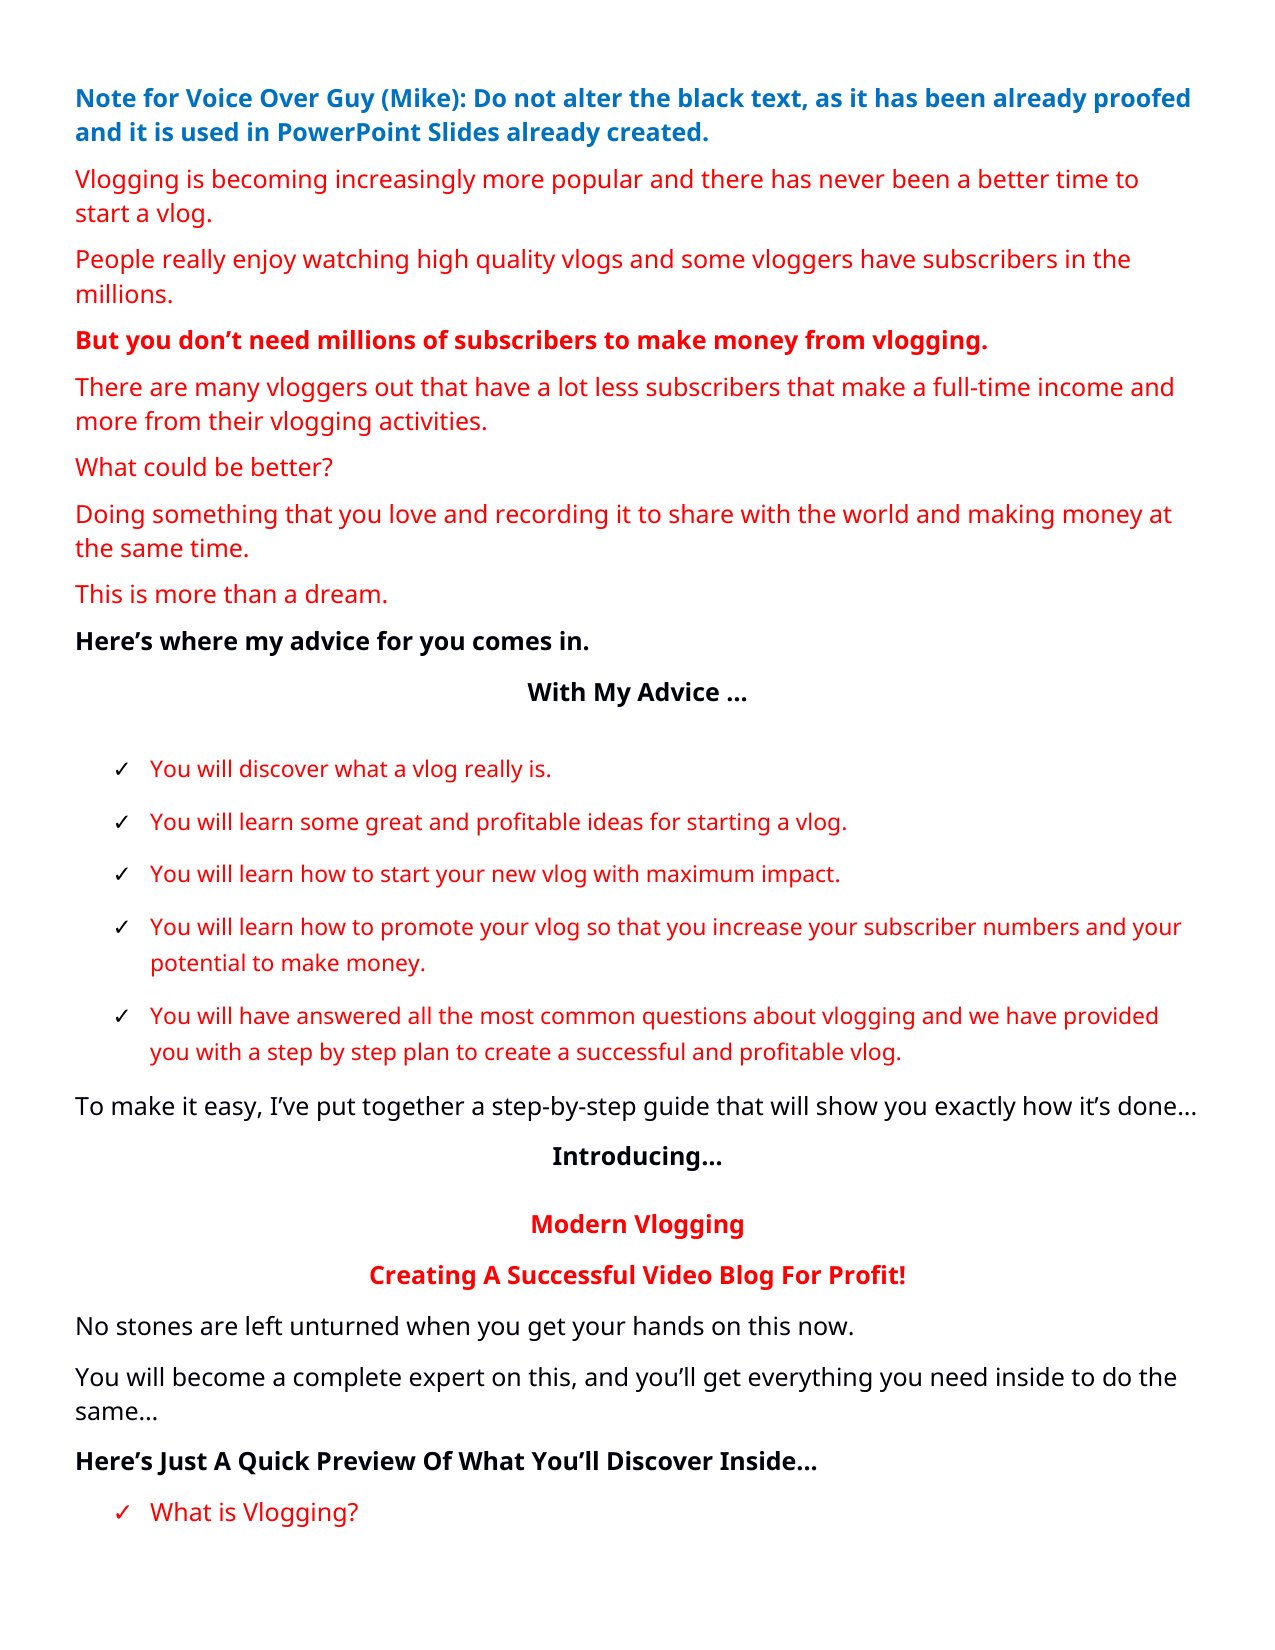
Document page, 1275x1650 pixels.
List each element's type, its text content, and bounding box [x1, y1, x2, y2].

text People really enjoy watching high quality vlogs and some vloggers have subscribers in the millions. [75, 242, 1200, 310]
text Creating A Successful Video Blog For Profit! [75, 1258, 1200, 1292]
text Doing something that you love and recording it to share with the world and making money at the same time. [75, 497, 1200, 565]
list You will learn some great and profitable ideas for starting a vlog. [112, 806, 1200, 837]
text Here’s Just A Quick Preview Of What You’ll Discover Inside... [75, 1444, 1200, 1478]
text To make it easy, I’ve put together a step-by-step guide that will show you exactly how it’s done... [75, 1088, 1200, 1122]
text Note for Voice Over Guy (Mike): Do not alter the black text, as it has been already proofed and it is used in PowerPoint Slides already created. [75, 81, 1200, 149]
list You will have answered all the most common questions about vlogging and we have provided you with a step by step plan to create a successful and profitable vlog. [112, 999, 1200, 1067]
text Vlogging is becoming increasingly more popular and there has never been a better time to start a vlog. [75, 162, 1200, 230]
text This is more than a dream. [75, 577, 1200, 611]
text Here’s where my advice for you comes in. [75, 624, 1200, 658]
list You will discover what a vlog really is. [112, 753, 1200, 784]
text No stones are left unturned when you get your hands on this now. [75, 1308, 1200, 1342]
text What could be better? [75, 450, 1200, 484]
text Introducing… Modern Vlogging [75, 1139, 1200, 1241]
list You will learn how to start your new vlog with maximum impact. [112, 858, 1200, 890]
list You will learn how to promote your vlog so that you increase your subscriber numbers and your potential to make money. [112, 911, 1200, 978]
text You will become a complete expert on this, and you’ll get everything you need inside to do the same… [75, 1359, 1200, 1427]
text There are many vloggers out that have a lot less subscribers that make a full-time income and more from their vlogging activities. [75, 369, 1200, 437]
text With My Advice … [75, 674, 1200, 737]
text But you don’t need millions of subscribers to make money from vlogging. [75, 323, 1200, 357]
list What is Vlogging? [112, 1495, 1200, 1529]
